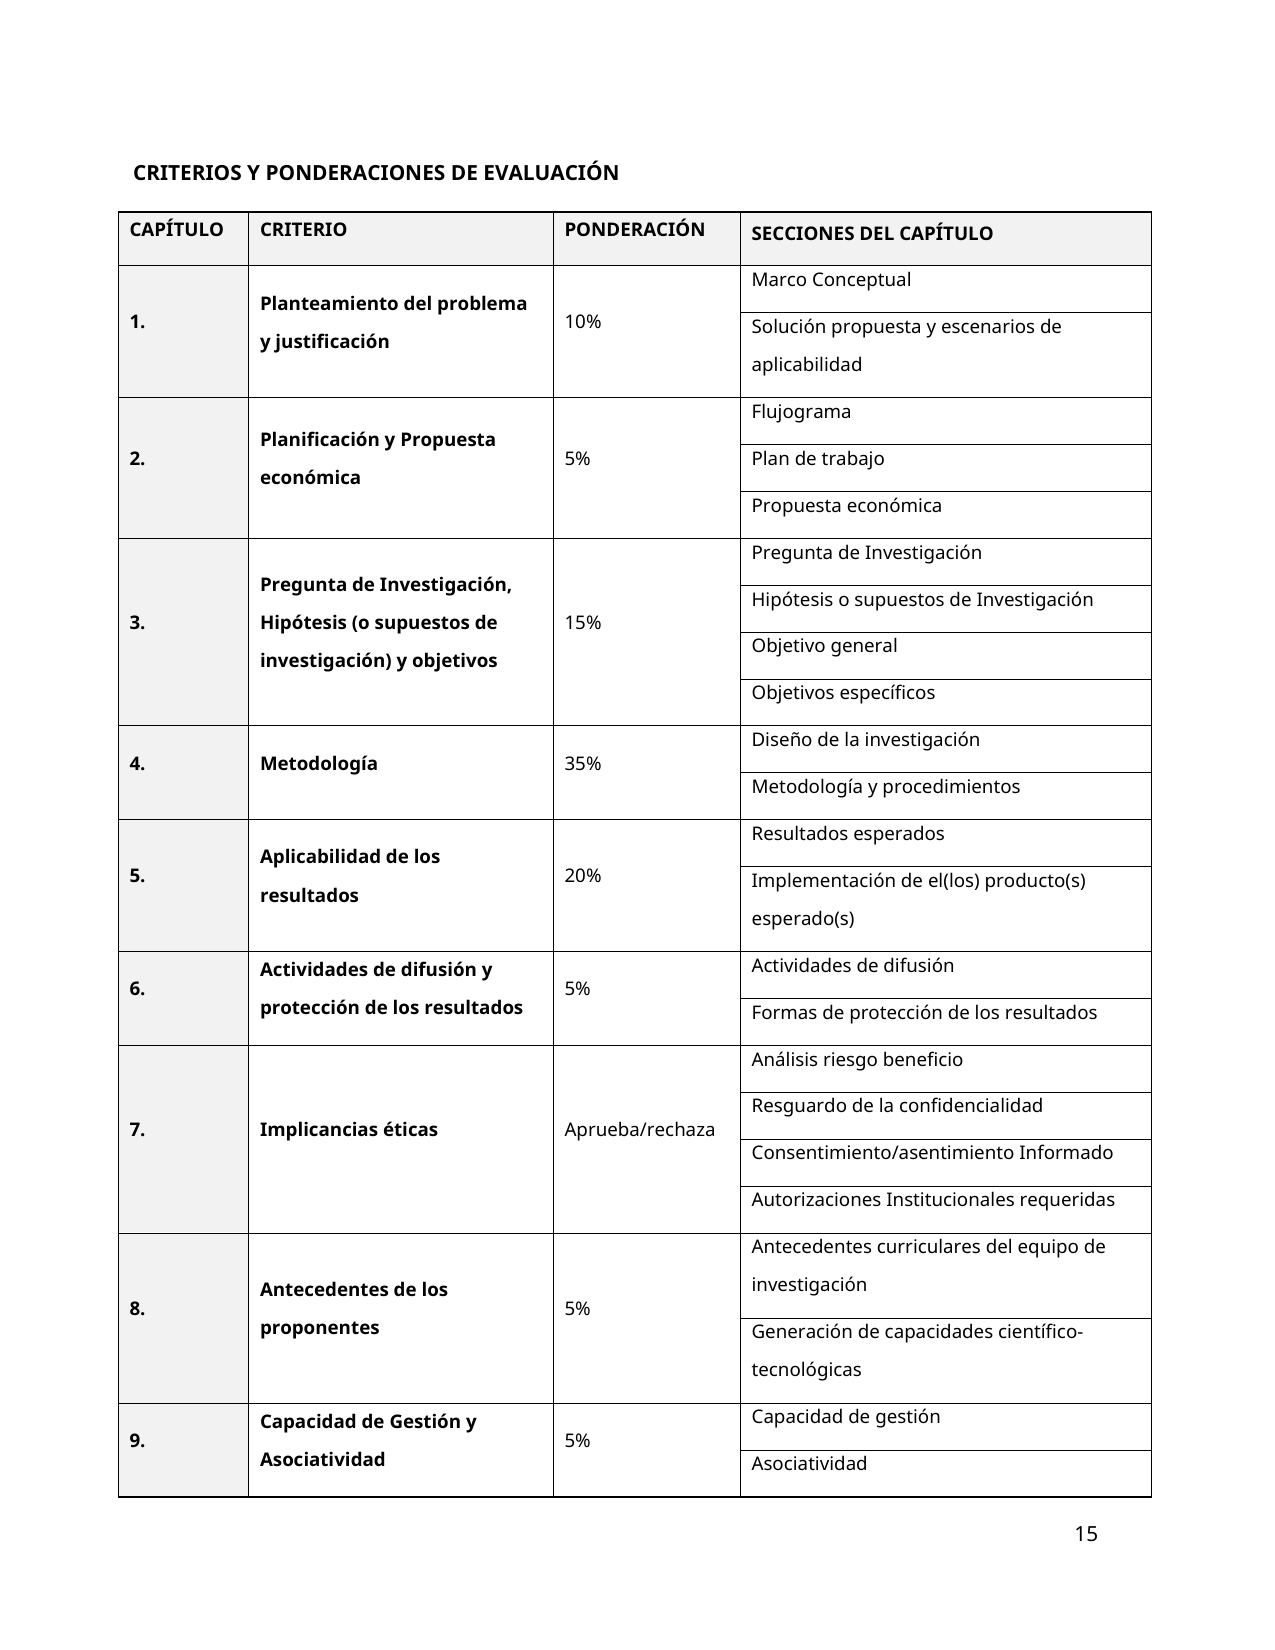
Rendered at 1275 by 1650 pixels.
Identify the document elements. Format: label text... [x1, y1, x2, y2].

table_cell 9. [119, 1404, 248, 1496]
table_cell Antecedentes de los proponentes [249, 1234, 553, 1403]
table_header CRITERIO [249, 213, 553, 265]
table_cell Asociatividad [741, 1451, 1151, 1496]
table_cell Resultados esperados [741, 820, 1151, 866]
table_cell Pregunta de Investigación [741, 539, 1151, 585]
table_cell Metodología y procedimientos [741, 773, 1151, 819]
table_cell 5% [554, 398, 740, 538]
table_cell 5% [554, 952, 740, 1045]
table_cell Hipótesis o supuestos de Investigación [741, 586, 1151, 632]
table_cell Autorizaciones Institucionales requeridas [741, 1187, 1151, 1232]
table_cell Aplicabilidad de los resultados [249, 820, 553, 951]
table_cell Antecedentes curriculares del equipo de investigación [741, 1234, 1151, 1317]
table_cell 5. [119, 820, 248, 951]
table_header SECCIONES DEL CAPÍTULO [741, 213, 1151, 265]
table_cell Capacidad de gestión [741, 1404, 1151, 1449]
table_cell Flujograma [741, 398, 1151, 444]
table_cell Aprueba/rechaza [554, 1046, 740, 1232]
table_cell Generación de capacidades científico-tecnológicas [741, 1319, 1151, 1403]
table_cell Resguardo de la confidencialidad [741, 1093, 1151, 1139]
table_cell 10% [554, 266, 740, 397]
table_cell 15% [554, 539, 740, 725]
table_cell 1. [119, 266, 248, 397]
table_header PONDERACIÓN [554, 213, 740, 265]
table_cell Diseño de la investigación [741, 726, 1151, 772]
table_cell 4. [119, 726, 248, 819]
table_cell 8. [119, 1234, 248, 1403]
table_cell Propuesta económica [741, 492, 1151, 538]
table_cell 2. [119, 398, 248, 538]
table_cell Implementación de el(los) producto(s) esperado(s) [741, 867, 1151, 951]
table_cell Pregunta de Investigación, Hipótesis (o supuestos de investigación) y objetivos [249, 539, 553, 725]
table_header CAPÍTULO [119, 213, 248, 265]
table_cell Planteamiento del problema y justificación [249, 266, 553, 397]
table_cell Planificación y Propuesta económica [249, 398, 553, 538]
table_cell Consentimiento/asentimiento Informado [741, 1140, 1151, 1186]
table_cell Implicancias éticas [249, 1046, 553, 1232]
table_cell Actividades de difusión y protección de los resultados [249, 952, 553, 1045]
table_cell 20% [554, 820, 740, 951]
table_cell 35% [554, 726, 740, 819]
table_cell Solución propuesta y escenarios de aplicabilidad [741, 313, 1151, 397]
table_cell Objetivos específicos [741, 680, 1151, 725]
table_cell Metodología [249, 726, 553, 819]
table_cell 5% [554, 1404, 740, 1496]
table_cell Plan de trabajo [741, 445, 1151, 491]
table_cell Actividades de difusión [741, 952, 1151, 998]
table_cell Objetivo general [741, 633, 1151, 678]
table_cell 6. [119, 952, 248, 1045]
table_cell 5% [554, 1234, 740, 1403]
table_cell Marco Conceptual [741, 266, 1151, 312]
table_cell Análisis riesgo beneficio [741, 1046, 1151, 1092]
table_cell 7. [119, 1046, 248, 1232]
table_cell 3. [119, 539, 248, 725]
text CRITERIOS Y PONDERACIONES DE EVALUACIÓN [133, 158, 1098, 186]
table_cell Capacidad de Gestión y Asociatividad [249, 1404, 553, 1496]
table_cell Formas de protección de los resultados [741, 999, 1151, 1045]
